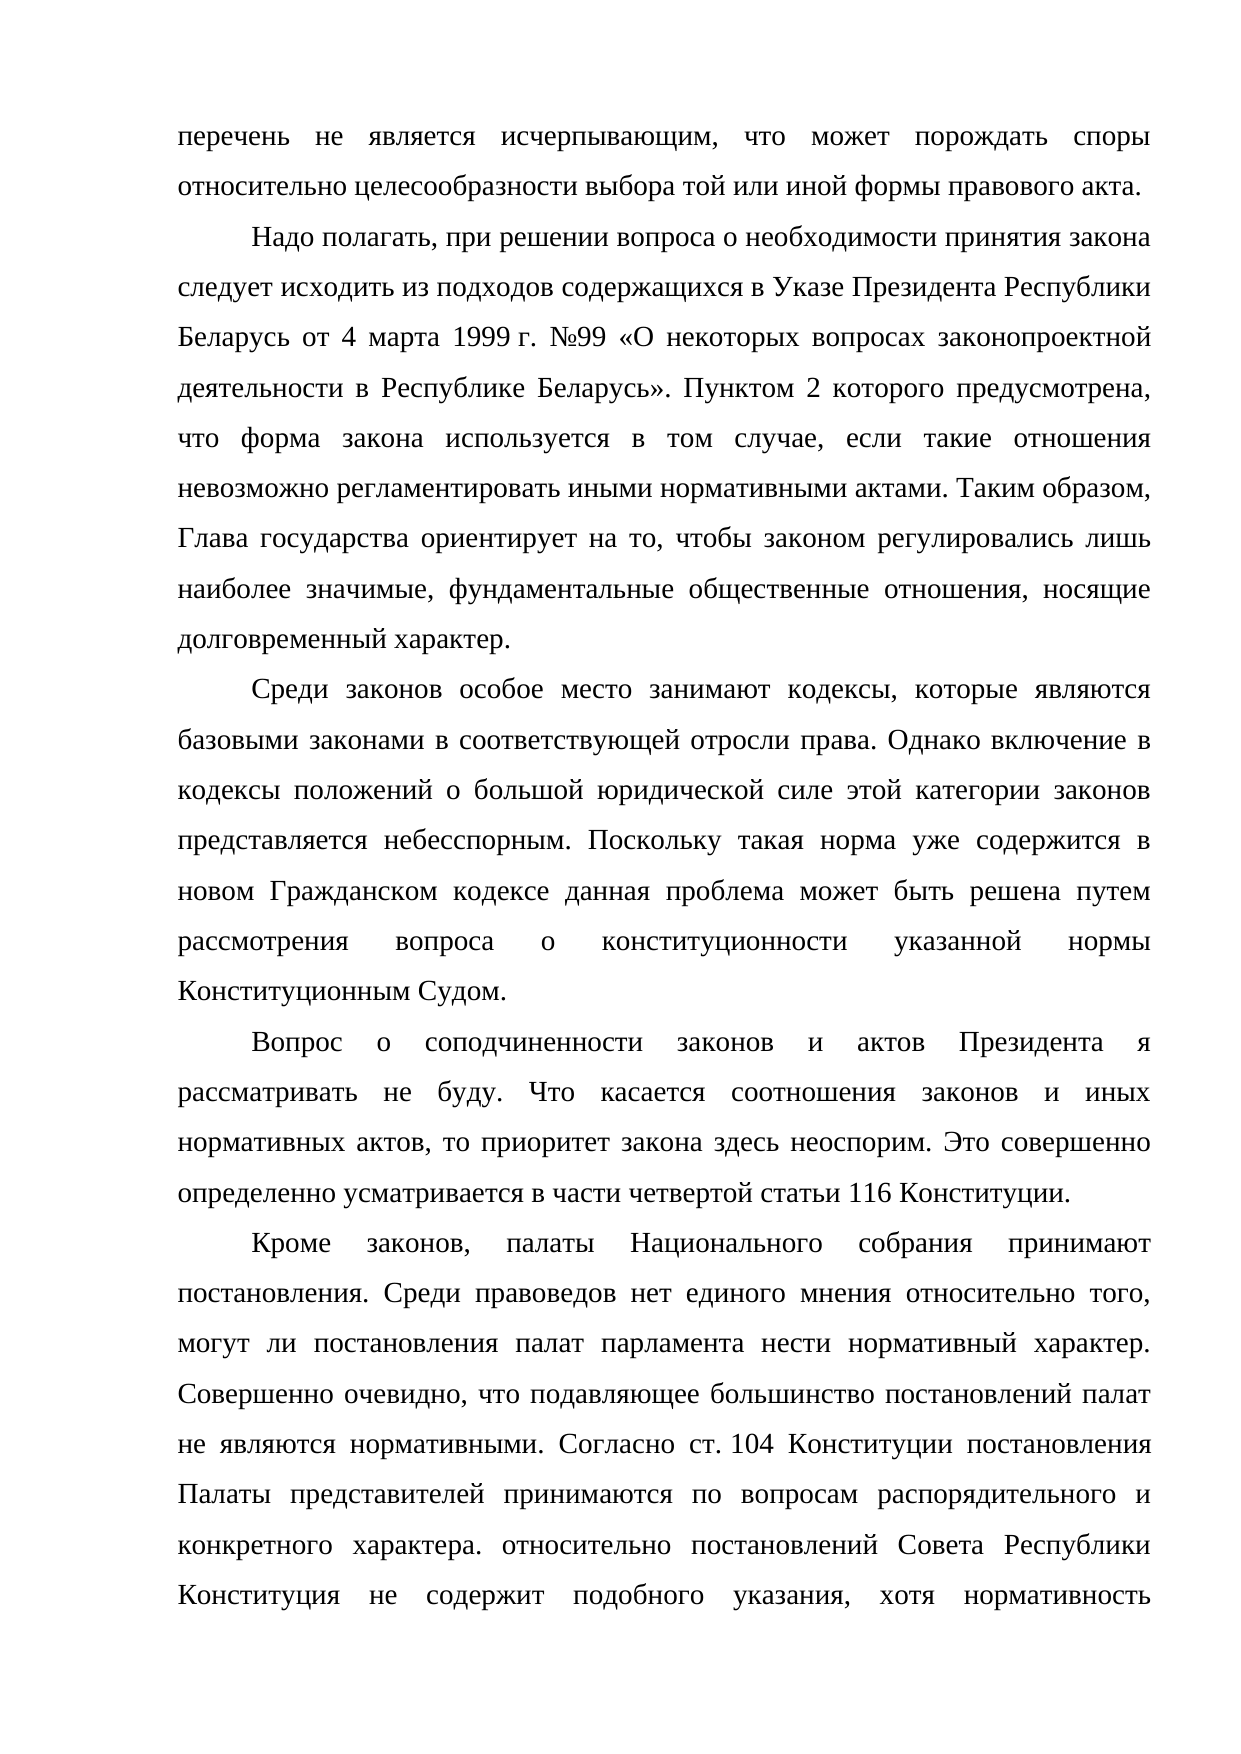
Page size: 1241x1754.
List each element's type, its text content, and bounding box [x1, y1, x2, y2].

text Надо полагать, при решении вопроса о необходимости принятия закона следует исходить из подходов содержащихся в Указе Президента Республики Беларусь от 4 марта 1999 г. №99 «О некоторых вопросах законопроектной деятельности в Республике Беларусь». Пунктом 2 которого предусмотрена, что форма закона используется в том случае, если такие отношения невозможно регламентировать иными нормативными актами. Таким образом, Глава государства ориентирует на то, чтобы законом регулировались лишь наиболее значимые, фундаментальные общественные отношения, носящие долговременный характер. [177, 219, 1152, 655]
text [177, 1225, 1152, 1611]
text Среди законов особое место занимают кодексы, которые являются базовыми законами в соответствующей отросли права. Однако включение в кодексы положений о большой юридической силе этой категории законов представляется небесспорным. Поскольку такая норма уже содержится в новом Гражданском кодексе данная проблема может быть решена путем рассмотрения вопроса о конституционности указанной нормы Конституционным Судом. [177, 672, 1152, 1007]
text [177, 118, 1152, 202]
text Вопрос о соподчиненности законов и актов Президента я рассматривать не буду. Что касается соотношения законов и иных нормативных актов, то приоритет закона здесь неоспорим. Это совершенно определенно усматривается в части четвертой статьи 116 Конституции. [177, 1024, 1152, 1208]
